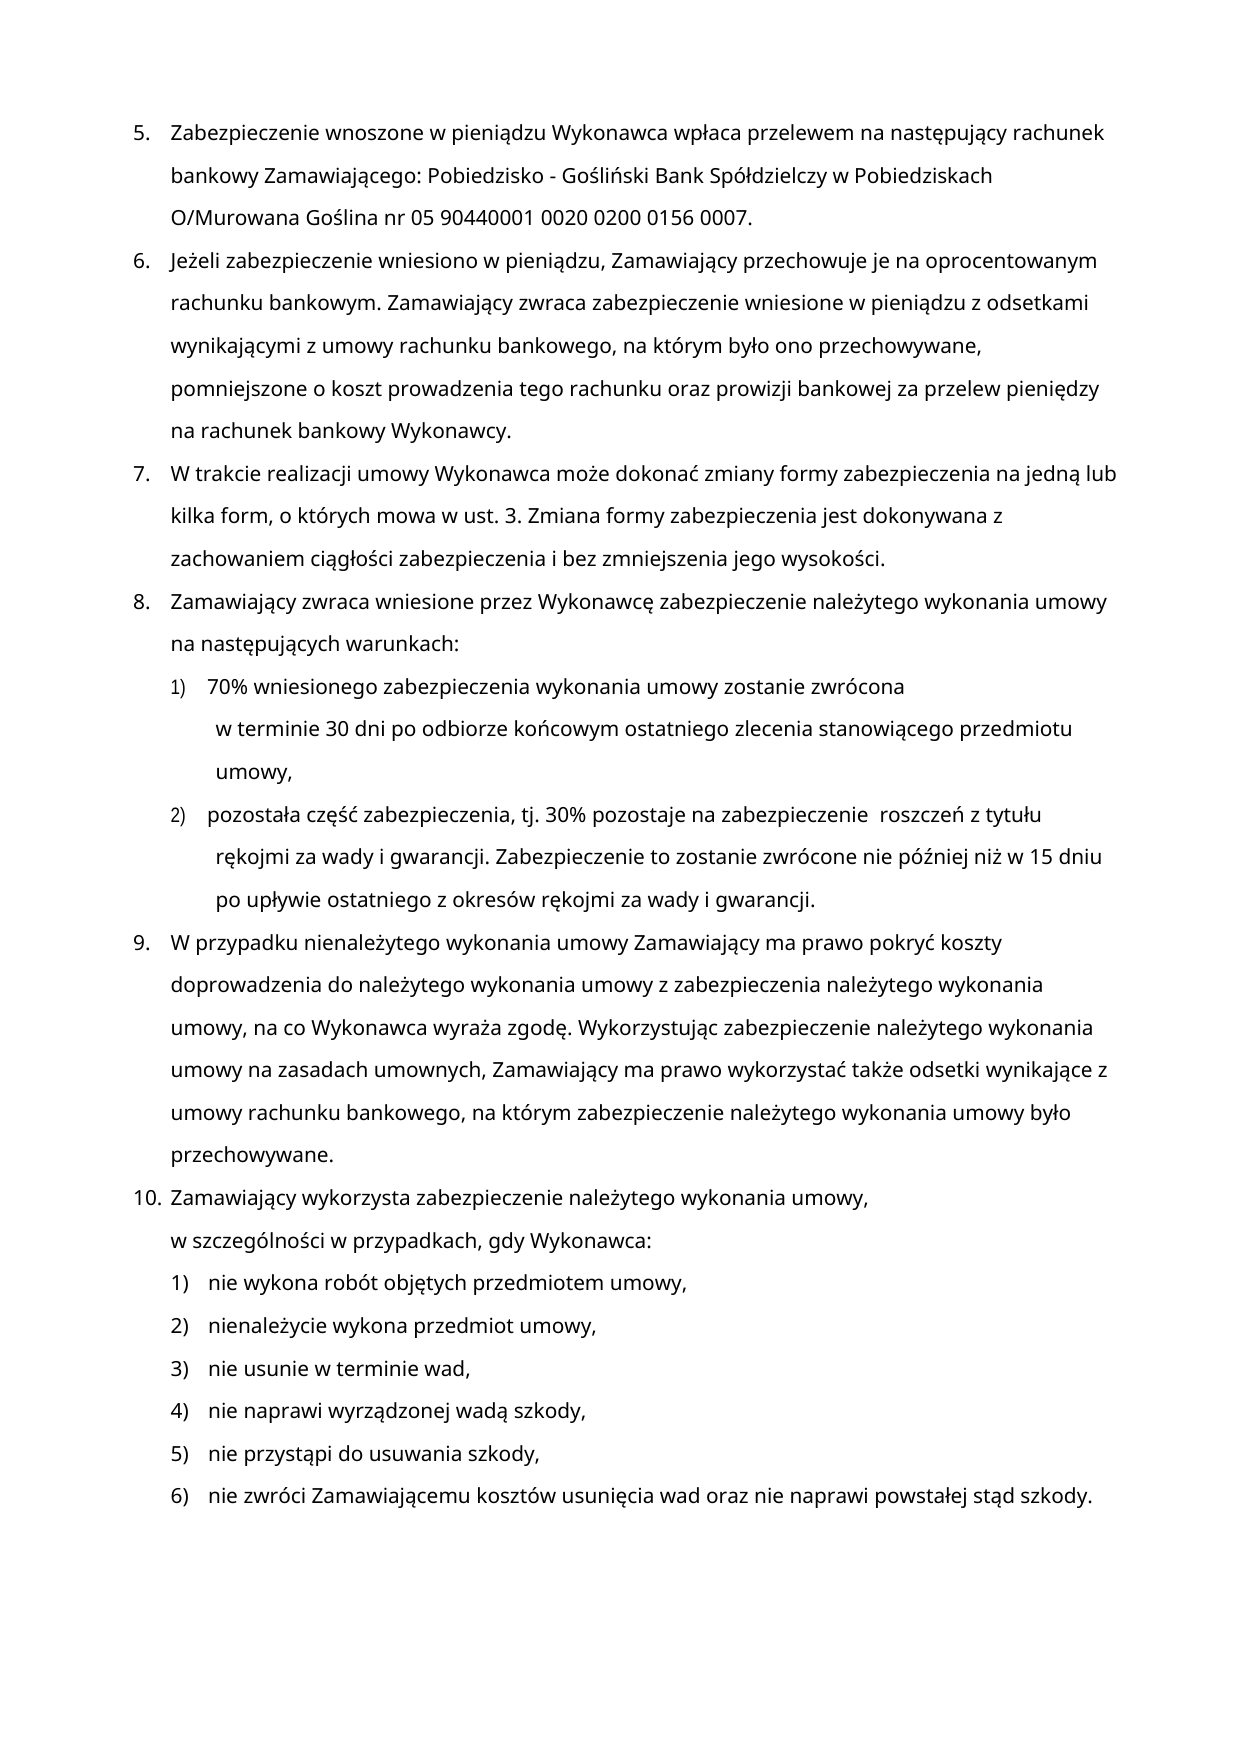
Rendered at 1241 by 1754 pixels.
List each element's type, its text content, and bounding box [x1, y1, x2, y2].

list Jeżeli zabezpieczenie wniesiono w pieniądzu, Zamawiający przechowuje je na oprocentowanym rachunku bankowym. Zamawiający zwraca zabezpieczenie wniesione w pieniądzu z odsetkami wynikającymi z umowy rachunku bankowego, na którym było ono przechowywane, pomniejszone o koszt prowadzenia tego rachunku oraz prowizji bankowej za przelew pieniędzy na rachunek bankowy Wykonawcy. [133, 246, 1122, 445]
list Zamawiający wykorzysta zabezpieczenie należytego wykonania umowy, w szczególności w przypadkach, gdy Wykonawca: [133, 1183, 1122, 1254]
list nie przystąpi do usuwania szkody, [170, 1439, 1122, 1467]
list Zabezpieczenie wnoszone w pieniądzu Wykonawca wpłaca przelewem na następujący rachunek bankowy Zamawiającego: Pobiedzisko - Gośliński Bank Spółdzielczy w Pobiedziskach O/Murowana Goślina nr 05 90440001 0020 0200 0156 0007. [133, 118, 1122, 232]
list nie wykona robót objętych przedmiotem umowy, [170, 1268, 1122, 1297]
list Zamawiający zwraca wniesione przez Wykonawcę zabezpieczenie należytego wykonania umowy na następujących warunkach: [133, 587, 1122, 658]
list nienależycie wykona przedmiot umowy, [170, 1311, 1122, 1339]
list pozostała część zabezpieczenia, tj. 30% pozostaje na zabezpieczenie roszczeń z tytułu rękojmi za wady i gwarancji. Zabezpieczenie to zostanie zwrócone nie później niż w 15 dniu po upływie ostatniego z okresów rękojmi za wady i gwarancji. [170, 800, 1122, 913]
list nie usunie w terminie wad, [170, 1354, 1122, 1382]
list W trakcie realizacji umowy Wykonawca może dokonać zmiany formy zabezpieczenia na jedną lub kilka form, o których mowa w ust. 3. Zmiana formy zabezpieczenia jest dokonywana z zachowaniem ciągłości zabezpieczenia i bez zmniejszenia jego wysokości. [133, 459, 1122, 573]
list 70% wniesionego zabezpieczenia wykonania umowy zostanie zwrócona w terminie 30 dni po odbiorze końcowym ostatniego zlecenia stanowiącego przedmiotu umowy, [170, 672, 1122, 786]
list nie zwróci Zamawiającemu kosztów usunięcia wad oraz nie naprawi powstałej stąd szkody. [170, 1481, 1122, 1510]
list nie naprawi wyrządzonej wadą szkody, [170, 1396, 1122, 1425]
list W przypadku nienależytego wykonania umowy Zamawiający ma prawo pokryć koszty doprowadzenia do należytego wykonania umowy z zabezpieczenia należytego wykonania umowy, na co Wykonawca wyraża zgodę. Wykorzystując zabezpieczenie należytego wykonania umowy na zasadach umownych, Zamawiający ma prawo wykorzystać także odsetki wynikające z umowy rachunku bankowego, na którym zabezpieczenie należytego wykonania umowy było przechowywane. [133, 928, 1122, 1169]
